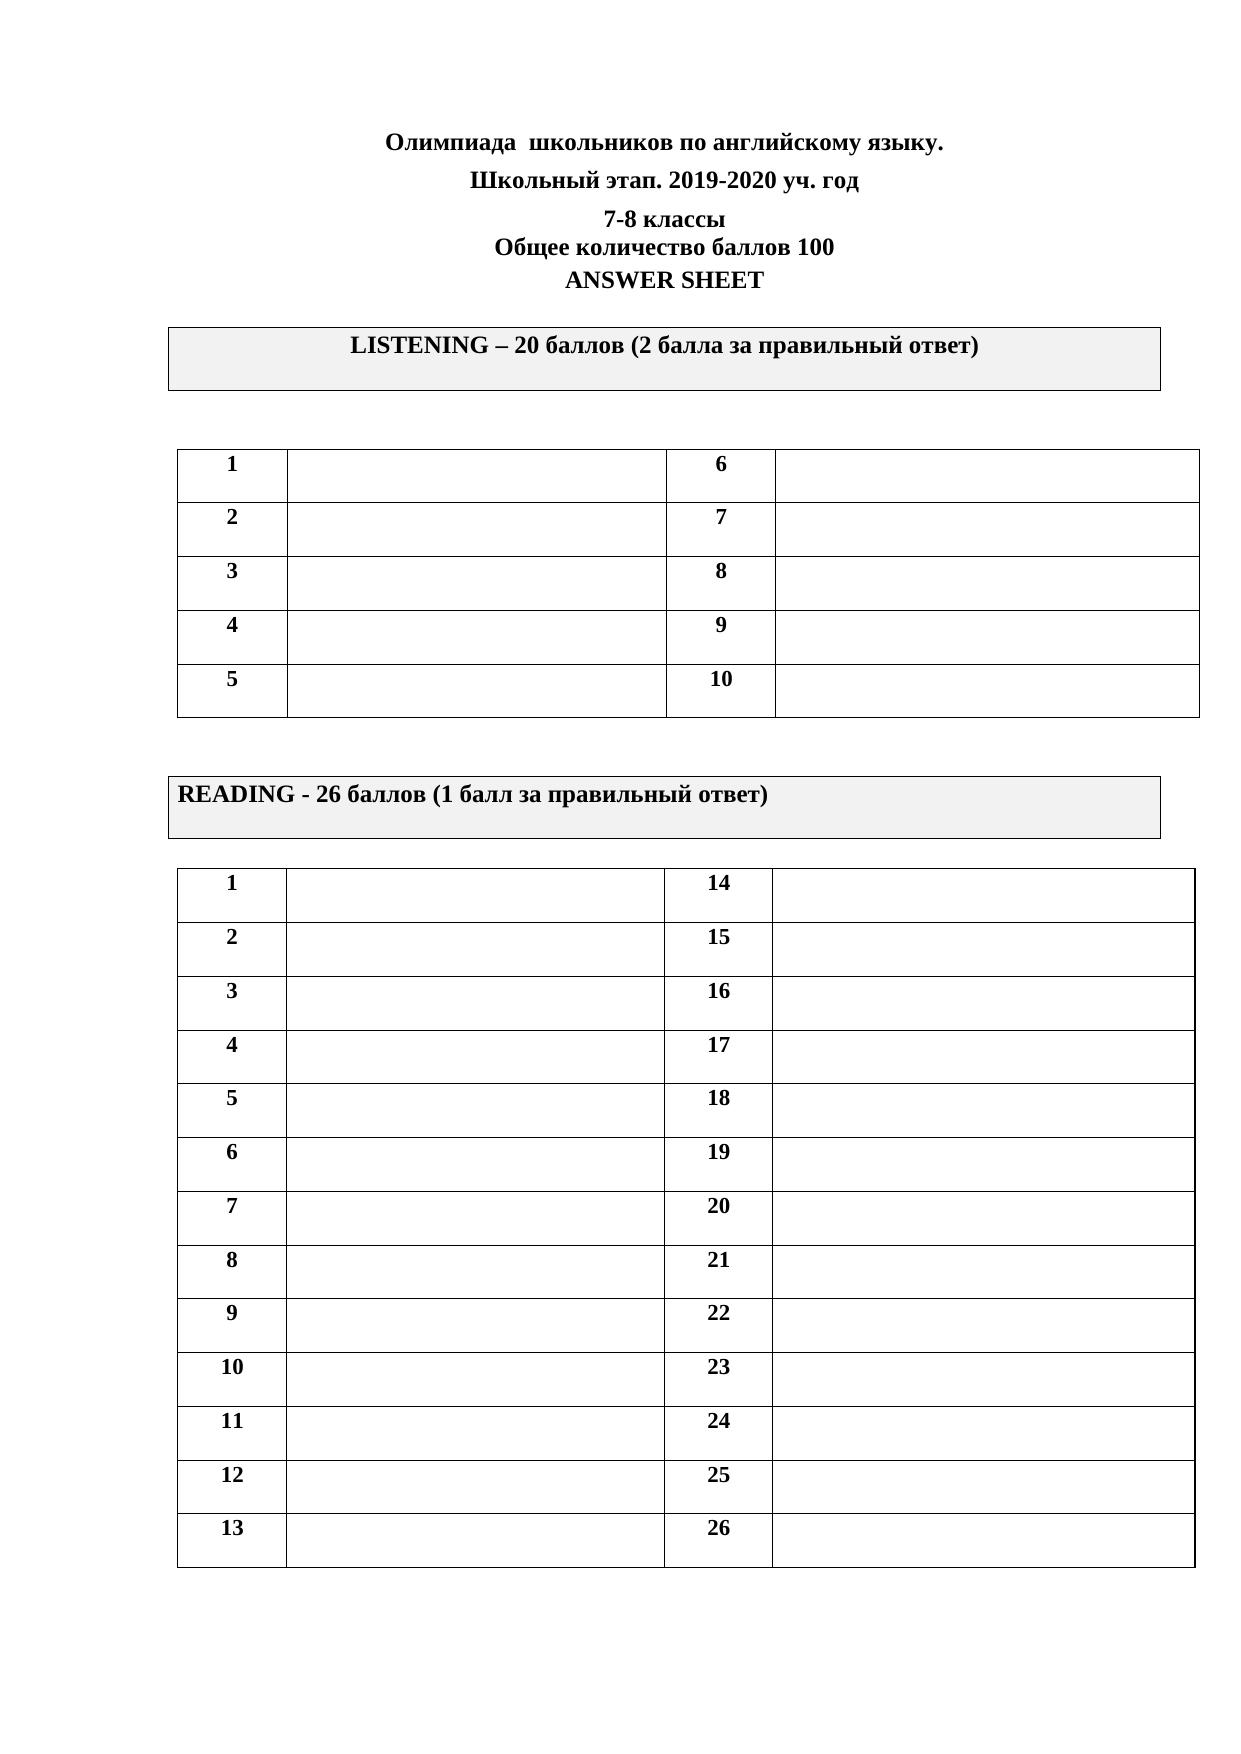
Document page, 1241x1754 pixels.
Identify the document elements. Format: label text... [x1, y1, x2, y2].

table_cell [288, 611, 666, 663]
table_cell 8 [178, 1246, 286, 1298]
table_cell [773, 1192, 1194, 1244]
table_cell 16 [665, 977, 772, 1029]
table_cell [287, 1246, 664, 1298]
text 7-8 классы [177, 204, 1152, 232]
table_cell 9 [667, 611, 775, 663]
table_cell 7 [667, 503, 775, 556]
table_header [776, 450, 1199, 502]
table_cell [773, 1353, 1194, 1406]
table_cell 4 [178, 611, 287, 663]
table_cell 15 [665, 923, 772, 976]
table_cell 7 [178, 1192, 286, 1244]
table_cell 11 [178, 1407, 286, 1459]
table_cell 19 [665, 1138, 772, 1191]
table_cell [776, 665, 1199, 717]
table_cell [776, 611, 1199, 663]
table_cell [287, 923, 664, 976]
table_cell [287, 1138, 664, 1191]
table_cell 8 [667, 557, 775, 610]
table_cell 2 [178, 503, 287, 556]
table_cell [287, 1192, 664, 1244]
table_cell 6 [178, 1138, 286, 1191]
table_cell [773, 1246, 1194, 1298]
table_cell 10 [667, 665, 775, 717]
table_cell 3 [178, 557, 287, 610]
text Школьный этап. 2019-2020 уч. год [177, 166, 1152, 194]
table_cell 12 [178, 1461, 286, 1513]
table_cell 5 [178, 665, 287, 717]
table_cell [287, 977, 664, 1029]
table_cell [776, 503, 1199, 556]
table_cell 2 [178, 923, 286, 976]
table_cell 9 [178, 1299, 286, 1352]
table_header 14 [665, 869, 772, 922]
table_header [288, 450, 666, 502]
table_header 1 [178, 869, 286, 922]
table_cell [287, 1353, 664, 1406]
text LISTENING – 20 баллов (2 балла за правильный ответ) [169, 328, 1160, 356]
table_cell [773, 923, 1194, 976]
table_cell 26 [665, 1514, 772, 1567]
table_cell [773, 1461, 1194, 1513]
text Олимпиада школьников по английскому языку. [177, 127, 1152, 156]
table_cell 22 [665, 1299, 772, 1352]
text ANSWER SHEET [177, 266, 1152, 294]
table_cell 21 [665, 1246, 772, 1298]
table_header [773, 869, 1194, 922]
table_cell 10 [178, 1353, 286, 1406]
table_cell 23 [665, 1353, 772, 1406]
table_cell 5 [178, 1084, 286, 1137]
table_cell 24 [665, 1407, 772, 1459]
table_cell [773, 1514, 1194, 1567]
table_cell [288, 503, 666, 556]
table_cell [773, 1084, 1194, 1137]
table_cell 25 [665, 1461, 772, 1513]
table_cell [773, 1299, 1194, 1352]
table_cell 4 [178, 1031, 286, 1083]
table_cell [773, 1407, 1194, 1459]
table_header 1 [178, 450, 287, 502]
table_cell [287, 1514, 664, 1567]
table_cell [773, 1031, 1194, 1083]
table_header 6 [667, 450, 775, 502]
text Общее количество баллов 100 [177, 232, 1152, 261]
table_cell [287, 1031, 664, 1083]
table_cell [288, 557, 666, 610]
table_cell [773, 1138, 1194, 1191]
table_header [287, 869, 664, 922]
table_cell [288, 665, 666, 717]
table_cell 3 [178, 977, 286, 1029]
table_cell [287, 1407, 664, 1459]
table_cell [287, 1299, 664, 1352]
table_cell 18 [665, 1084, 772, 1137]
table_cell [776, 557, 1199, 610]
table_cell 20 [665, 1192, 772, 1244]
table_cell [287, 1084, 664, 1137]
table_cell [287, 1461, 664, 1513]
table_cell 17 [665, 1031, 772, 1083]
text READING - 26 баллов (1 балл за правильный ответ) [169, 777, 1160, 804]
table_cell [773, 977, 1194, 1029]
table_cell 13 [178, 1514, 286, 1567]
